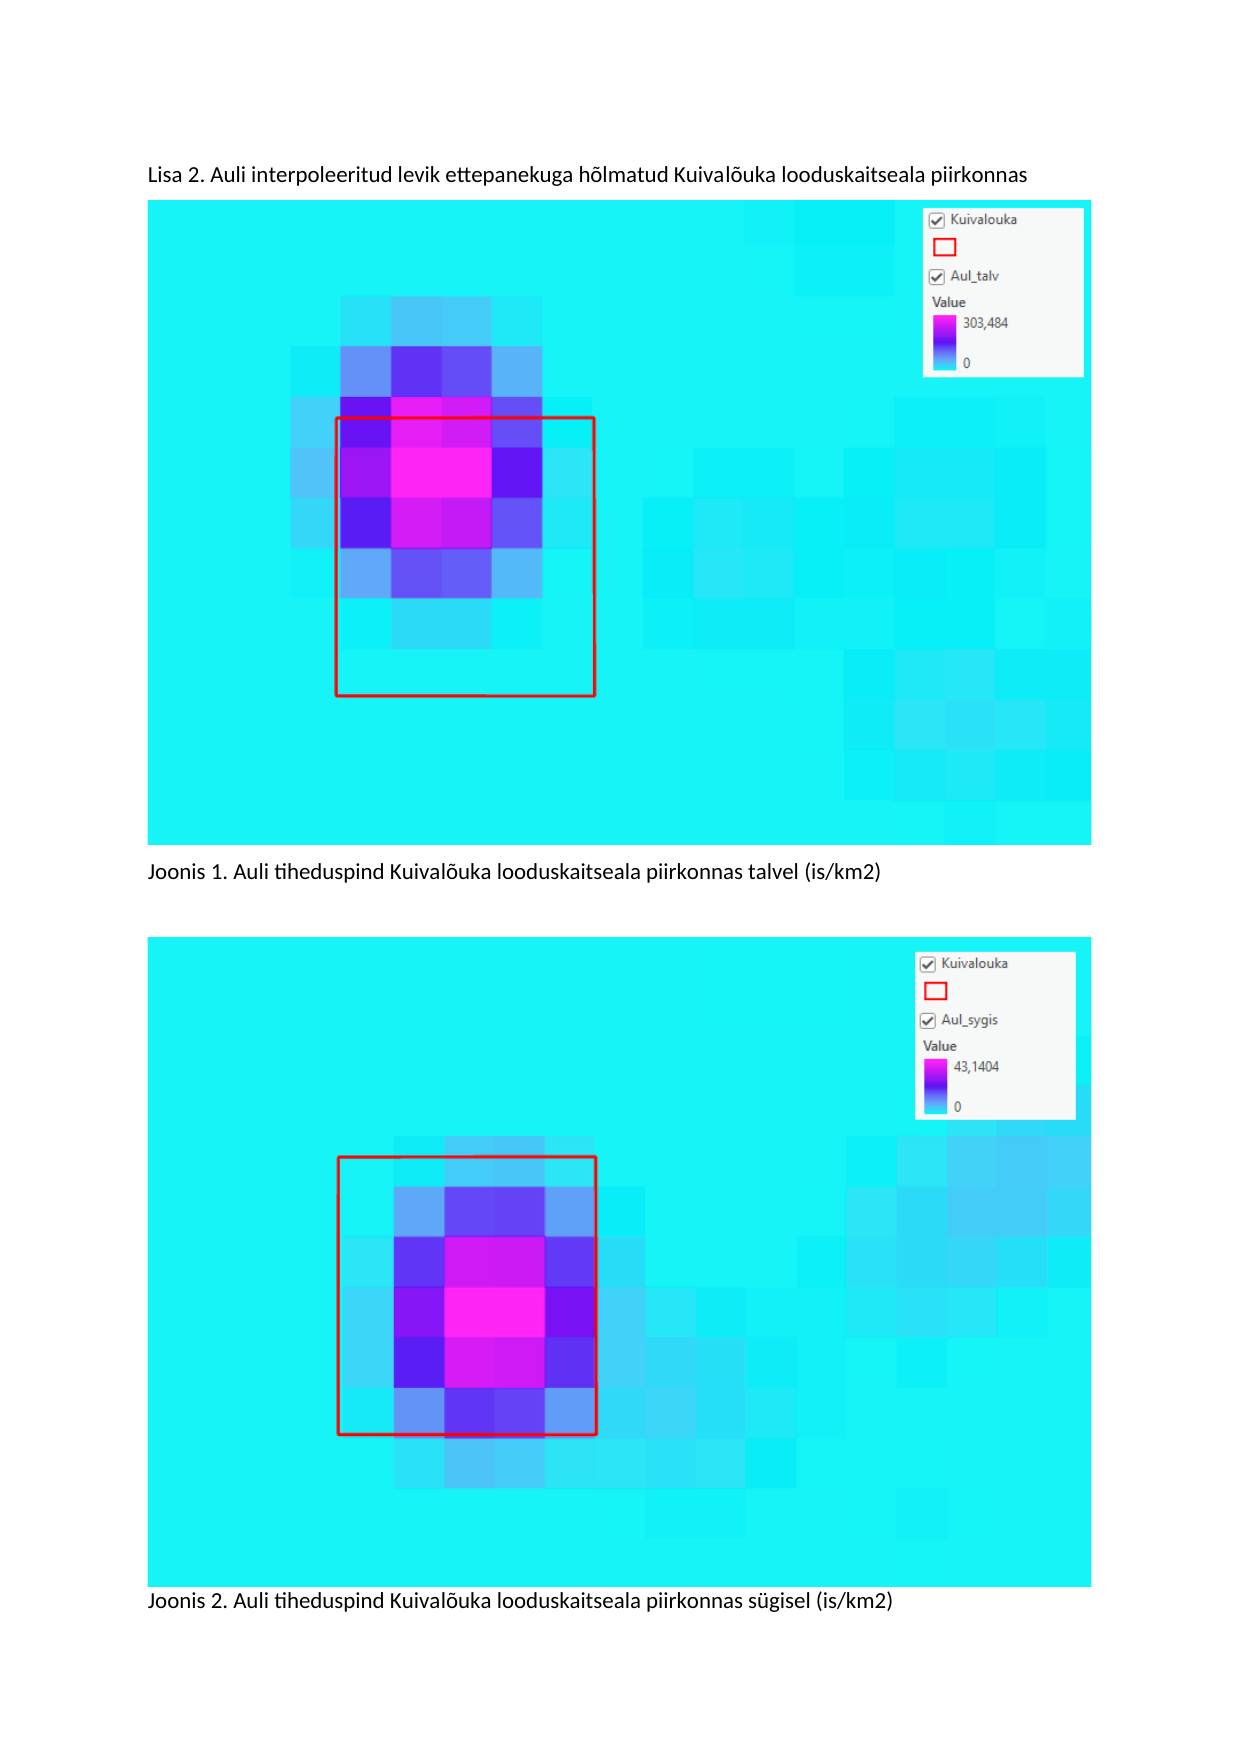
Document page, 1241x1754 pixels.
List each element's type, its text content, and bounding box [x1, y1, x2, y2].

picture [147, 937, 1092, 1587]
text Joonis 1. Auli tiheduspind Kuivalõuka looduskaitseala piirkonnas talvel (is/km2) [148, 857, 1093, 885]
text Lisa 2. Auli interpoleeritud levik ettepanekuga hõlmatud Kuivalõuka looduskaitseala piirkonnas [148, 160, 1093, 188]
picture [147, 200, 1092, 845]
